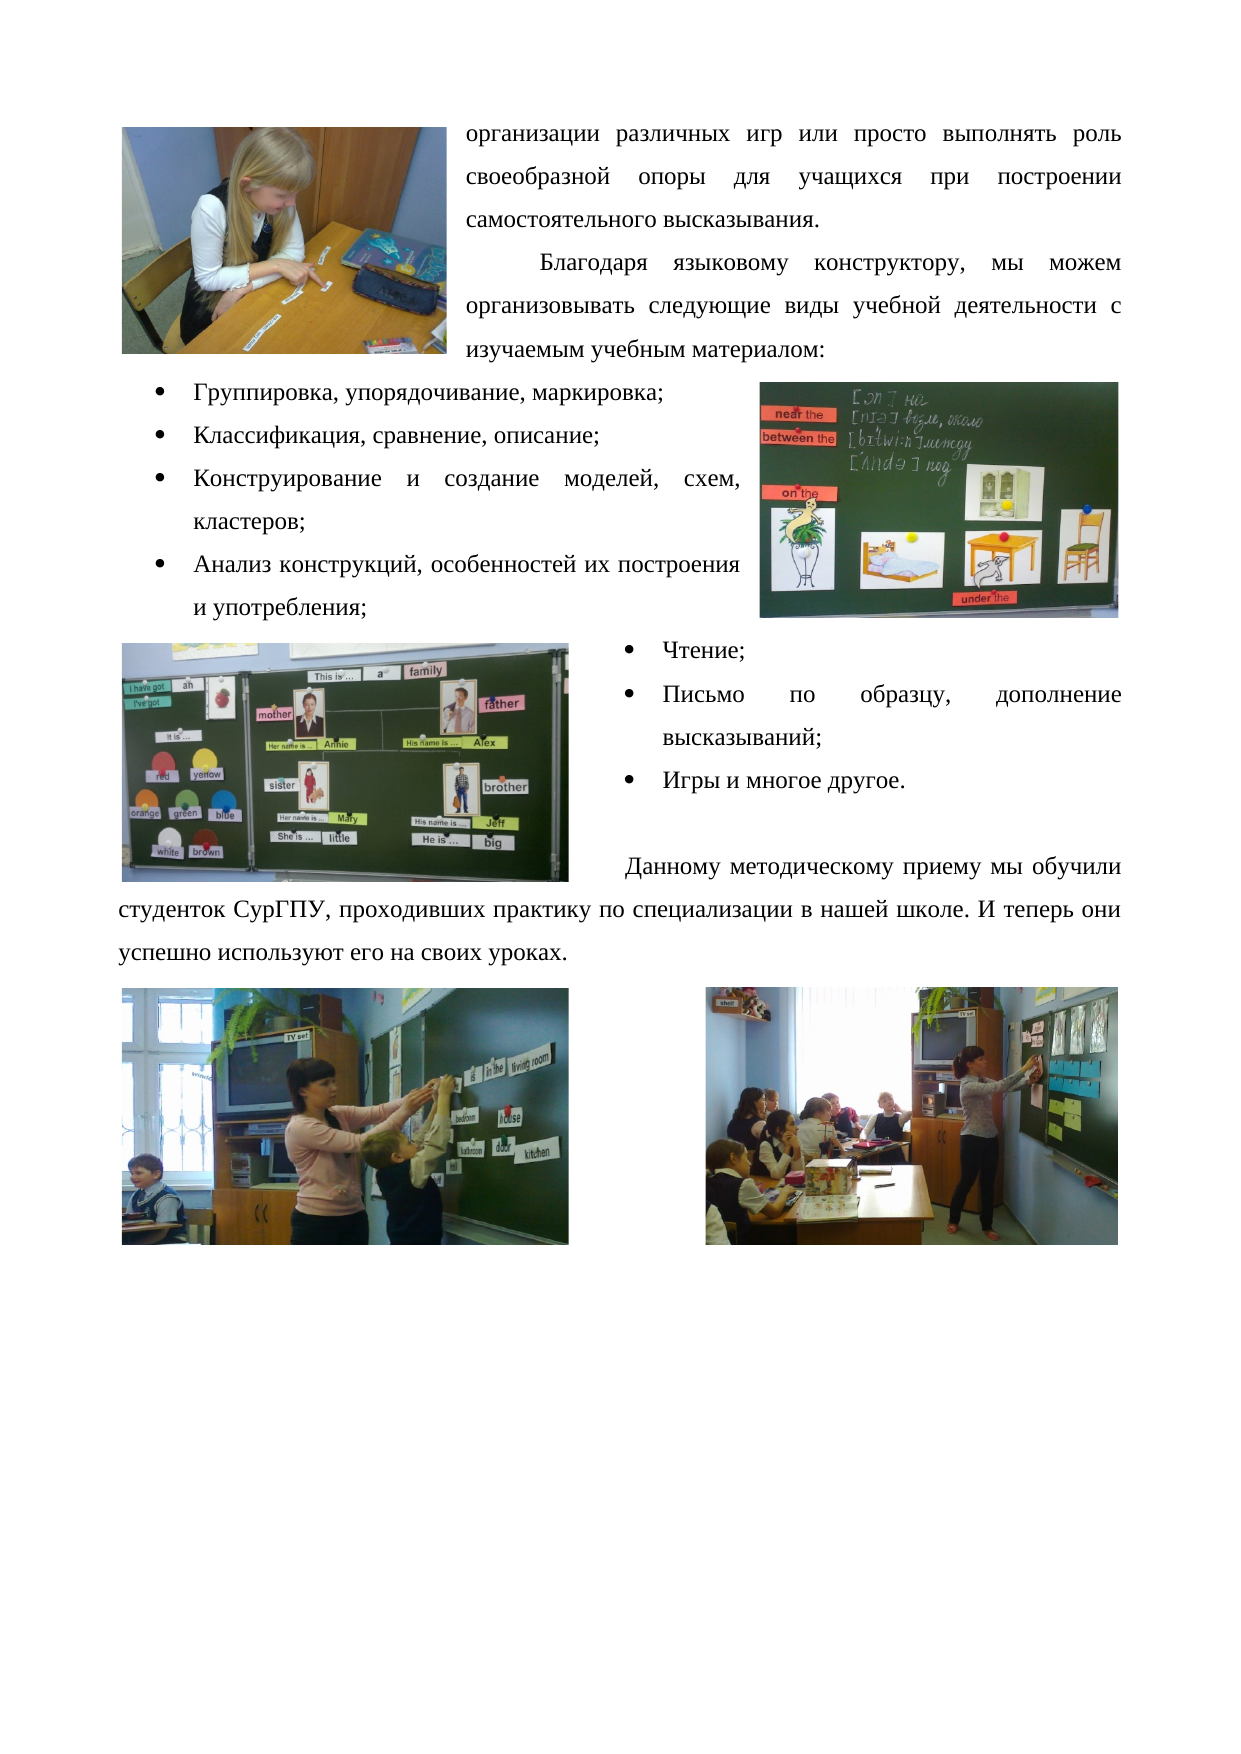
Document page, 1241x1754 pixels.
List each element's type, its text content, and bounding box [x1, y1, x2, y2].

picture [121, 384, 570, 644]
list Письмо по образцу, дополнение высказываний; [156, 161, 1122, 190]
list Игры и многое другое. [156, 204, 1122, 233]
picture [705, 384, 1119, 644]
text Данному методическому приему мы обучили студенток СурГПУ, проходивших практику по специализации в нашей школе. И теперь они успешно используют его на своих уроках. [118, 291, 1122, 362]
list Чтение; [156, 118, 1122, 147]
